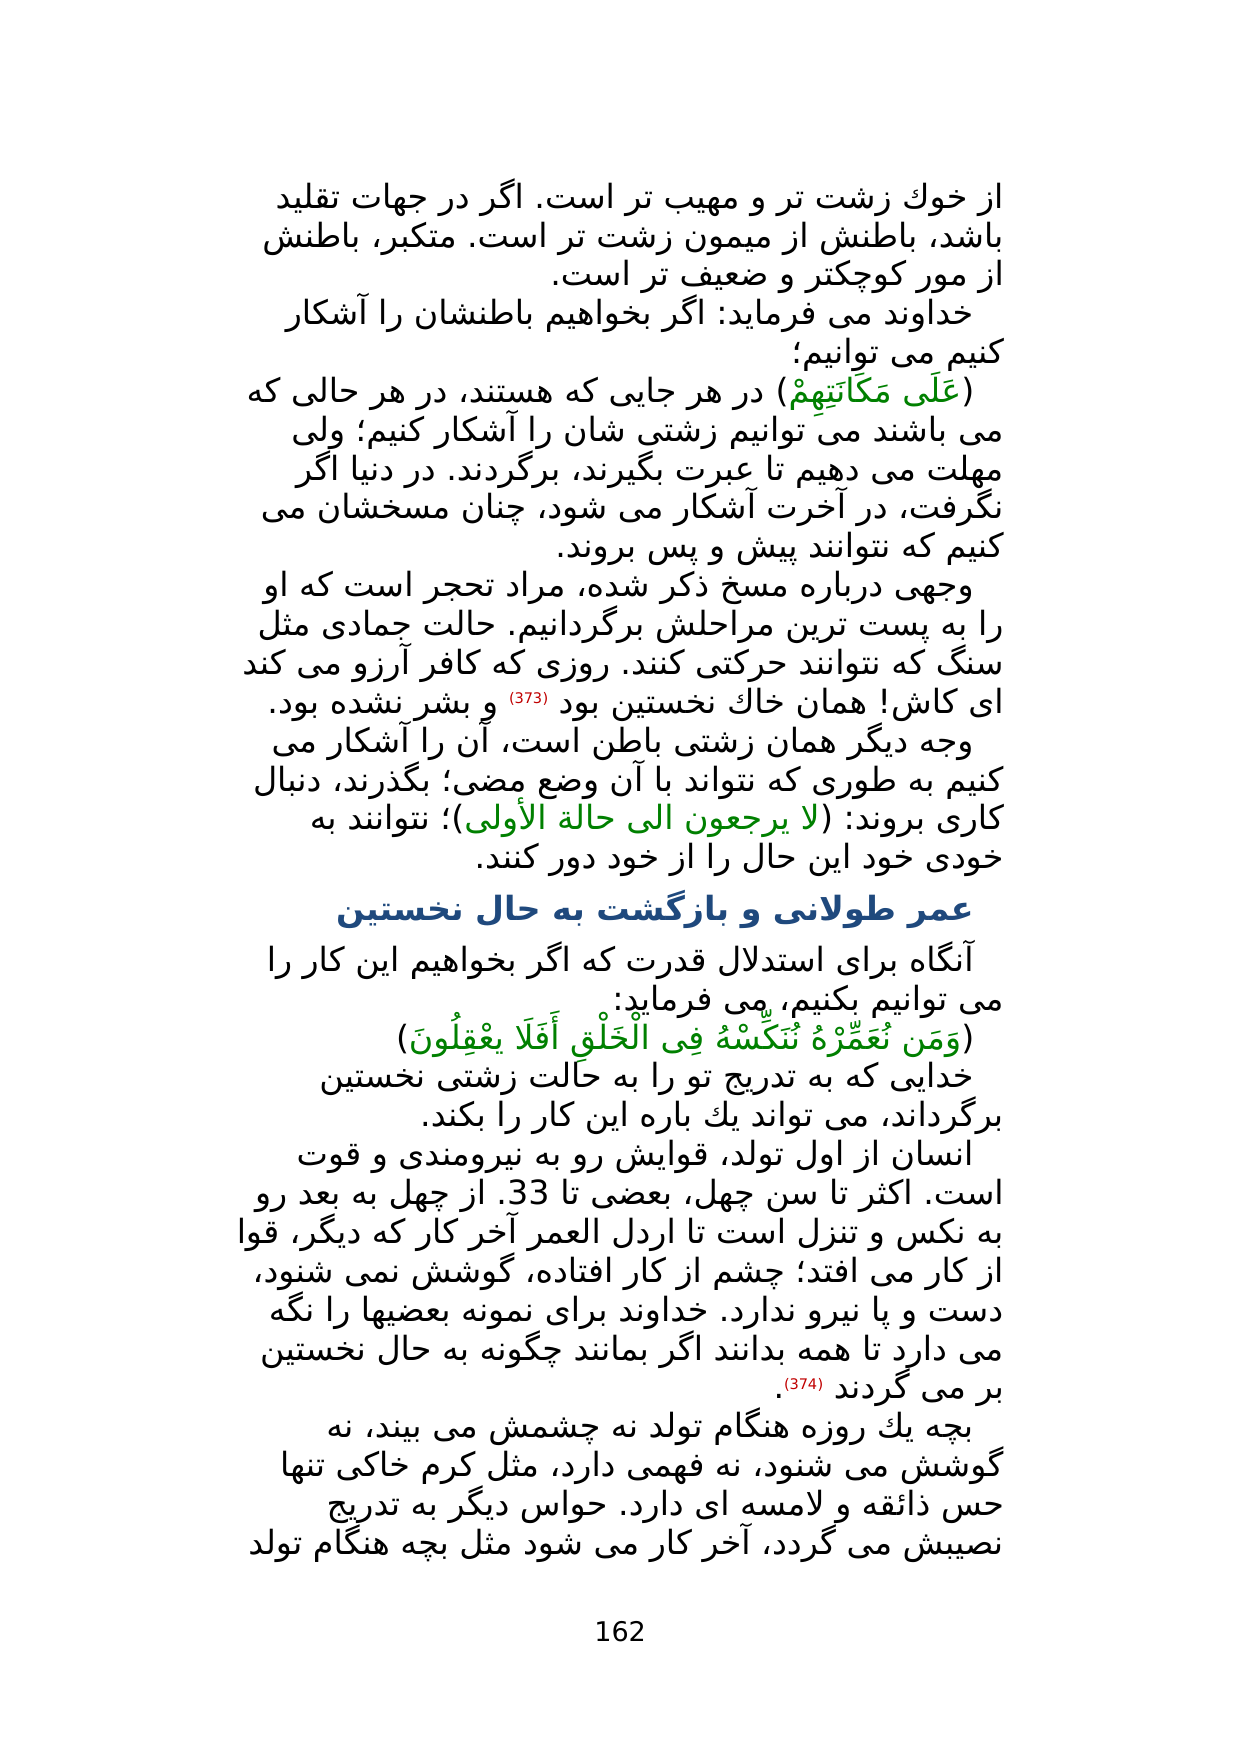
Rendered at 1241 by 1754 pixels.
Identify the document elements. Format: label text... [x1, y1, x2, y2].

text آنگاه براى استدلال قدرت كه اگر بخواهیم این كار را مى توانیم بكنیم، مى فرماید: [236, 940, 1004, 1018]
text (وَمَن نُعَمِّرْهُ نُنَكِّسْهُ فِی الْخَلْقِ أَفَلَا یعْقِلُونَ) [236, 1018, 1004, 1057]
subtitle عمر طولانى و بازگشت به حال نخستین [236, 889, 1004, 928]
text خداوند مى فرماید: اگر بخواهیم باطنشان را آشكار كنیم مى توانیم؛ [236, 294, 1004, 371]
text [236, 1407, 1004, 1562]
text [236, 177, 1004, 294]
text وجه دیگر همان زشتى باطن است، آن را آشكار مى كنیم به طورى كه نتواند با آن وضع مضى؛ بگذرند، دنبال كارى بروند: (لا یرجعون الى حالة الأولى)؛ نتوانند به خودى خود این حال را از خود دور كنند. [236, 721, 1004, 877]
text وجهى درباره مسخ ذكر شده، مراد تحجر است كه او را به پست ترین مراحلش برگردانیم. حالت جمادى مثل سنگ كه نتوانند حركتى كنند. روزى كه كافر آرزو مى كند اى كاش! همان خاك نخستین بود (373) و بشر نشده بود. [236, 566, 1004, 721]
text خدایى كه به تدریج تو را به حالت زشتى نخستین برگرداند، مى تواند یك باره این كار را بكند. [236, 1057, 1004, 1135]
text انسان از اول تولد، قوایش رو به نیرومندى و قوت است. اكثر تا سن چهل، بعضى تا 33. از چهل به بعد رو به نكس و تنزل است تا اردل العمر آخر كار كه دیگر، قوا از كار مى افتد؛ چشم از كار افتاده، گوشش نمى شنود، دست و پا نیرو ندارد. خداوند براى نمونه بعضیها را نگه مى دارد تا همه بدانند اگر بمانند چگونه به حال نخستین بر مى گردند (374). [236, 1135, 1004, 1407]
text (عَلَى مَكَانَتِهِمْ) در هر جایى كه هستند، در هر حالى كه مى باشند مى توانیم زشتى شان را آشكار كنیم؛ ولى مهلت مى دهیم تا عبرت بگیرند، برگردند. در دنیا اگر نگرفت، در آخرت آشكار مى شود، چنان مسخشان مى كنیم كه نتوانند پیش و پس بروند. [236, 371, 1004, 566]
